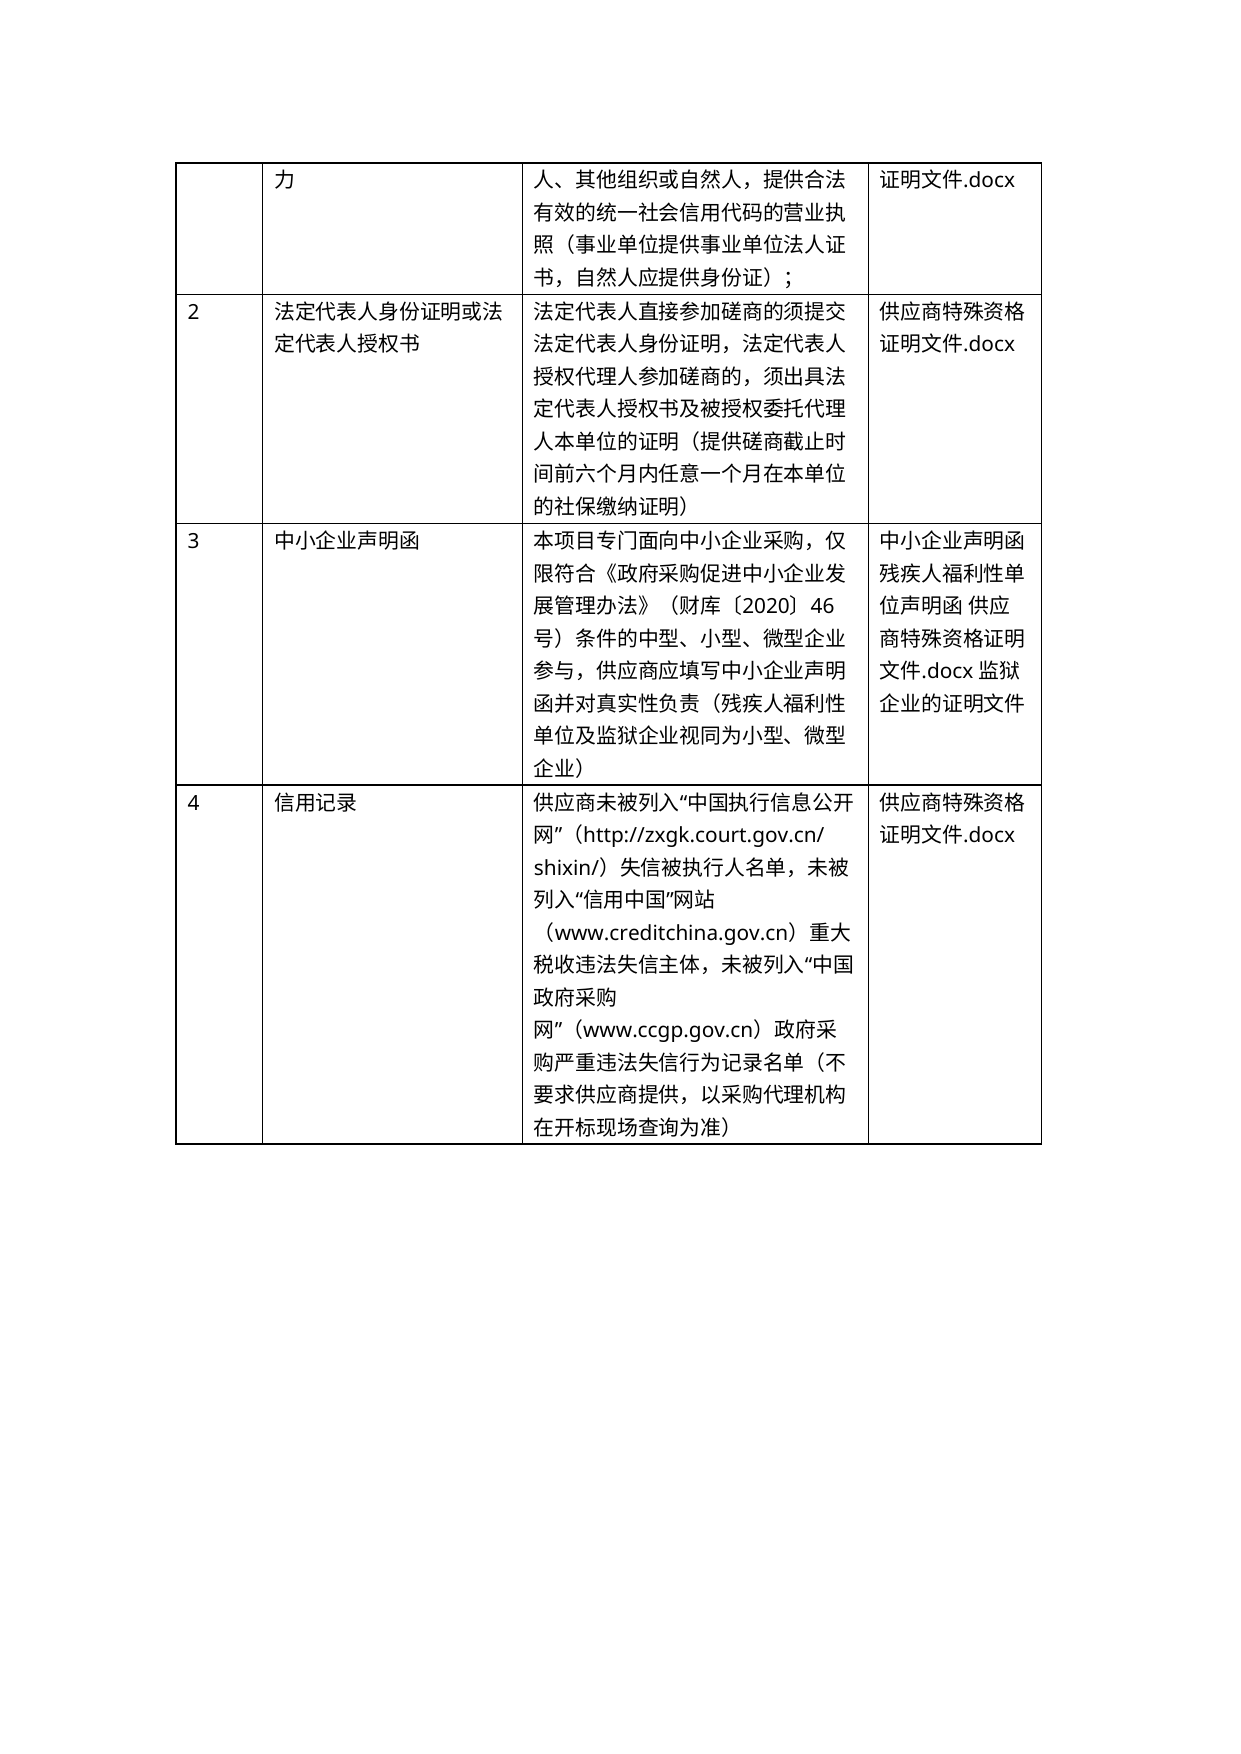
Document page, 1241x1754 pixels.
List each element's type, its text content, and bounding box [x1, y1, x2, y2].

table_cell 具有独立承担民事责任能力 [263, 164, 522, 293]
table_cell 信用记录 [263, 786, 522, 1143]
table_cell 供应商特殊资格证明文件.docx [869, 786, 1041, 1143]
table_cell 1 [177, 164, 262, 293]
table_cell 法定代表人身份证明或法定代表人授权书 [263, 295, 522, 523]
table_cell 3 [177, 524, 262, 784]
table_cell 本项目专门面向中小企业采购，仅限符合《政府采购促进中小企业发展管理办法》（财库〔2020〕46号）条件的中型、小型、微型企业参与，供应商应填写中小企业声明函并对真实性负责（残疾人福利性单位及监狱企业视同为小型、微型企业） [523, 524, 868, 784]
table_cell 供应商未被列入“中国执行信息公开网”（http://zxgk.court.gov.cn/shixin/）失信被执行人名单，未被列入“信用中国”网站（www.creditchina.gov.cn）重大税收违法失信主体，未被列入“中国政府采购网”（www.ccgp.gov.cn）政府采购严重违法失信行为记录名单（不要求供应商提供，以采购代理机构在开标现场查询为准） [523, 786, 868, 1143]
table_cell 4 [177, 786, 262, 1143]
table_cell 中小企业声明函 残疾人福利性单位声明函 供应商特殊资格证明文件.docx 监狱企业的证明文件 [869, 524, 1041, 784]
table_cell 供应商特殊资格证明文件.docx [869, 164, 1041, 293]
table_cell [523, 164, 868, 293]
table_cell 中小企业声明函 [263, 524, 522, 784]
table_cell 供应商特殊资格证明文件.docx [869, 295, 1041, 523]
table_cell 法定代表人直接参加磋商的须提交法定代表人身份证明，法定代表人授权代理人参加磋商的，须出具法定代表人授权书及被授权委托代理人本单位的证明（提供磋商截止时间前六个月内任意一个月在本单位的社保缴纳证明） [523, 295, 868, 523]
table_cell 2 [177, 295, 262, 523]
